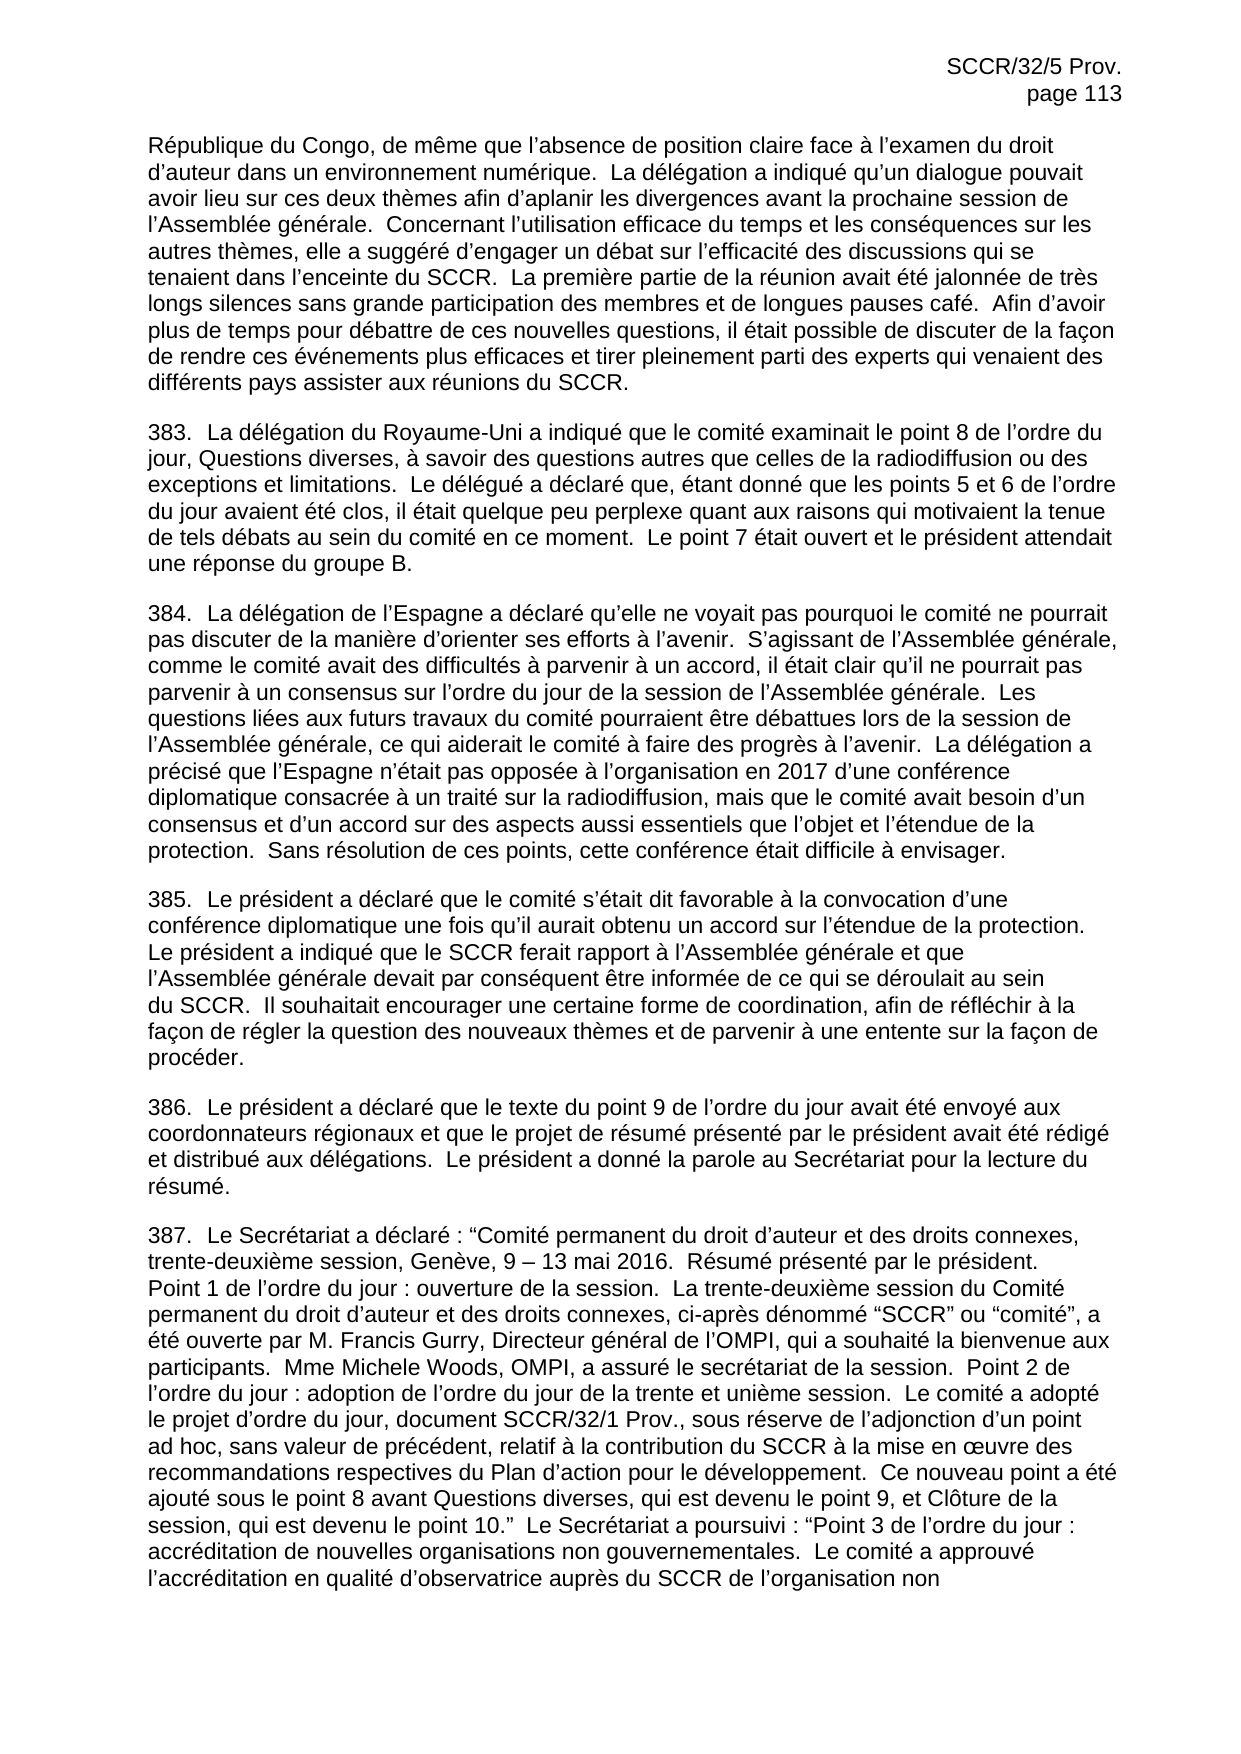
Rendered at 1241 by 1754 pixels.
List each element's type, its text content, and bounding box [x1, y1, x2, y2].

text Le président a déclaré que le texte du point 9 de l’ordre du jour avait été envoyé aux coordonnateurs régionaux et que le projet de résumé présenté par le président avait été rédigé et distribué aux délégations. Le président a donné la parole au Secrétariat pour la lecture du résumé. [148, 1093, 1122, 1199]
text Le président a déclaré que le comité s’était dit favorable à la convocation d’une conférence diplomatique une fois qu’il aurait obtenu un accord sur l’étendue de la protection. Le président a indiqué que le SCCR ferait rapport à l’Assemblée générale et que l’Assemblée générale devait par conséquent être informée de ce qui se déroulait au sein du SCCR. Il souhaitait encourager une certaine forme de coordination, afin de réfléchir à la façon de régler la question des nouveaux thèmes et de parvenir à une entente sur la façon de procéder. [148, 886, 1122, 1071]
text La délégation de l’Espagne a déclaré qu’elle ne voyait pas pourquoi le comité ne pourrait pas discuter de la manière d’orienter ses efforts à l’avenir. S’agissant de l’Assemblée générale, comme le comité avait des difficultés à parvenir à un accord, il était clair qu’il ne pourrait pas parvenir à un consensus sur l’ordre du jour de la session de l’Assemblée générale. Les questions liées aux futurs travaux du comité pourraient être débattues lors de la session de l’Assemblée générale, ce qui aiderait le comité à faire des progrès à l’avenir. La délégation a précisé que l’Espagne n’était pas opposée à l’organisation en 2017 d’une conférence diplomatique consacrée à un traité sur la radiodiffusion, mais que le comité avait besoin d’un consensus et d’un accord sur des aspects aussi essentiels que l’objet et l’étendue de la protection. Sans résolution de ces points, cette conférence était difficile à envisager. [148, 600, 1122, 863]
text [148, 132, 1122, 396]
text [148, 1222, 1122, 1591]
text La délégation du Royaume-Uni a indiqué que le comité examinait le point 8 de l’ordre du jour, Questions diverses, à savoir des questions autres que celles de la radiodiffusion ou des exceptions et limitations. Le délégué a déclaré que, étant donné que les points 5 et 6 de l’ordre du jour avaient été clos, il était quelque peu perplexe quant aux raisons qui motivaient la tenue de tels débats au sein du comité en ce moment. Le point 7 était ouvert et le président attendait une réponse du groupe B. [148, 419, 1122, 577]
